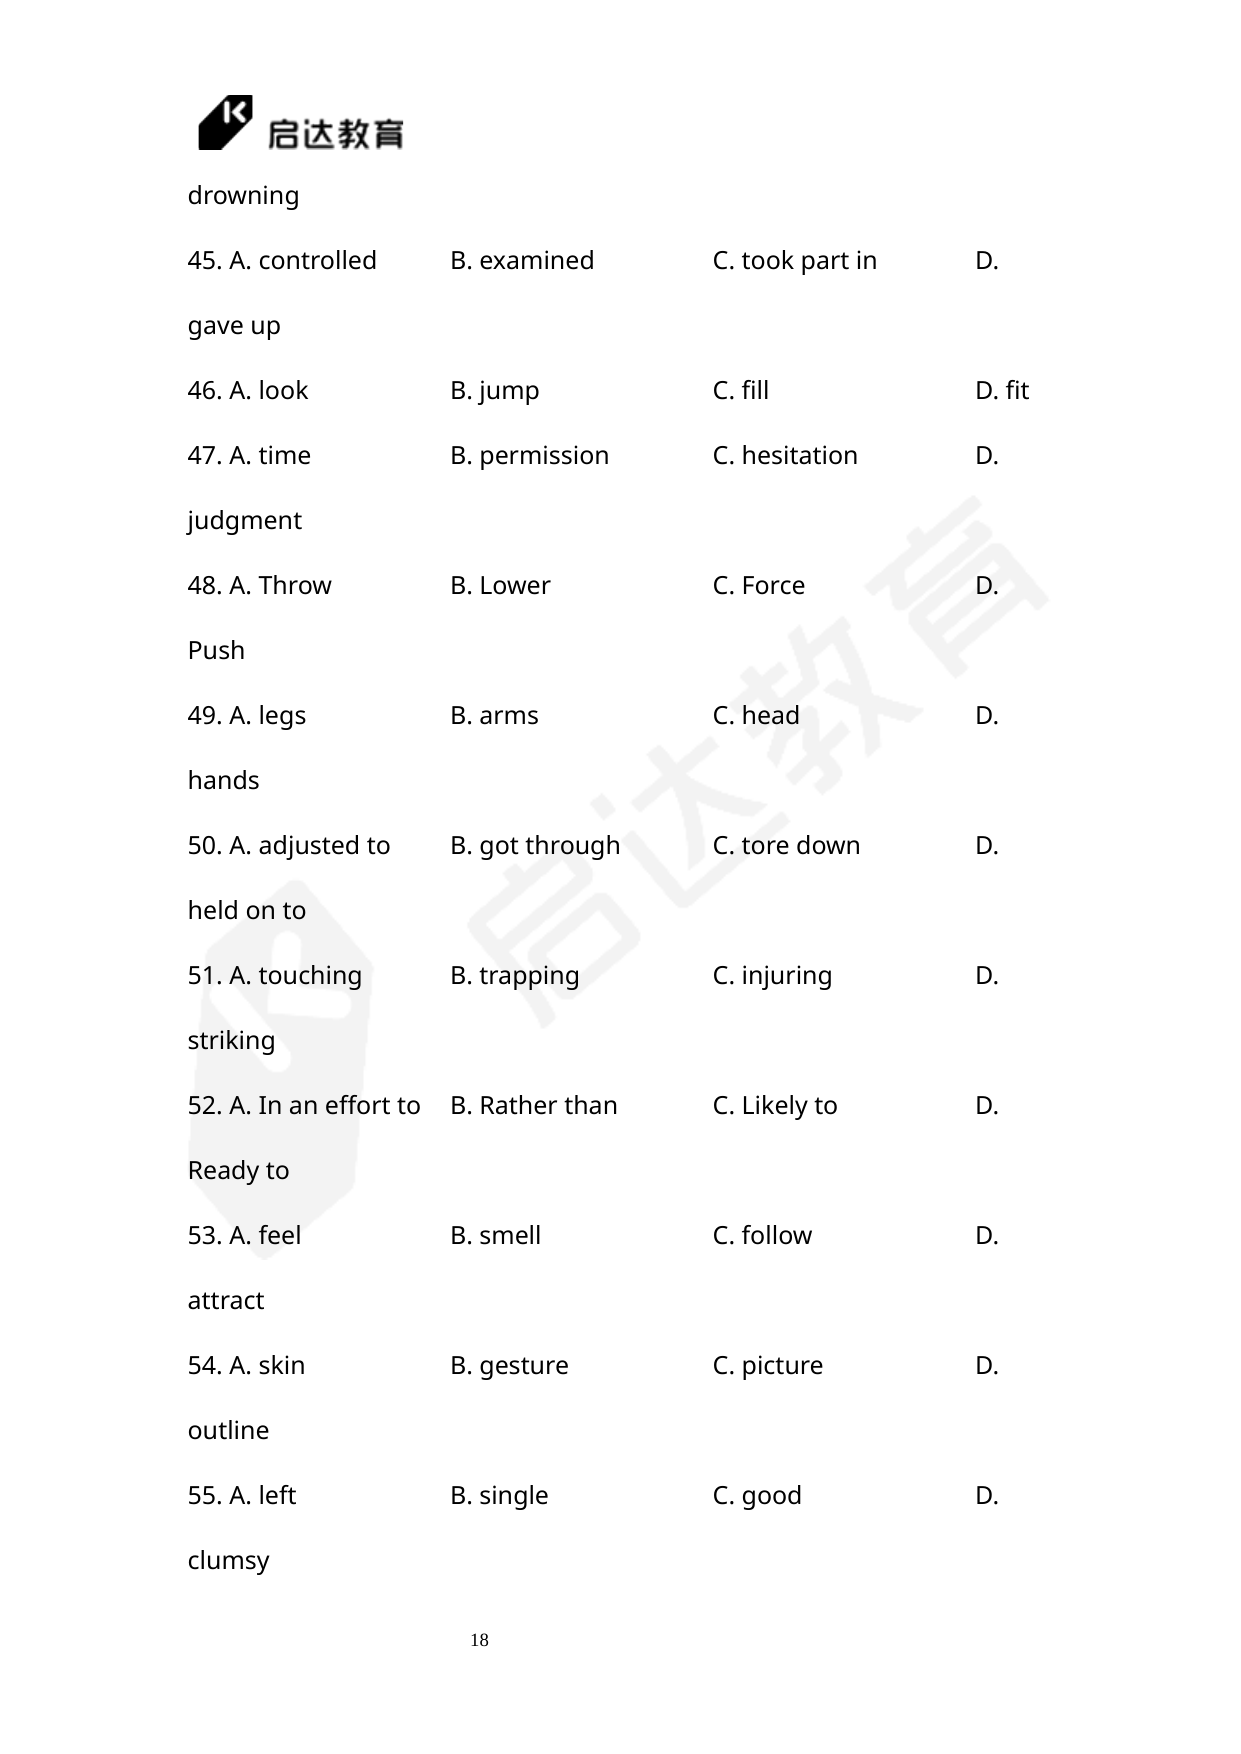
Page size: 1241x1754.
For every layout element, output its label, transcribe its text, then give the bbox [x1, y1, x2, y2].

text 46. A. look B. jump C. fill D. fit [187, 357, 1053, 422]
picture [198, 95, 404, 150]
text 50. A. adjusted to B. got through C. tore down D. held on to [187, 812, 1053, 942]
text 47. A. time B. permission C. hesitation D. judgment [187, 422, 1053, 552]
text 44. A. floating B. weeping C. trembling D. drowning [187, 162, 1053, 227]
text 49. A. legs B. arms C. head D. hands [187, 682, 1053, 812]
text 52. A. In an effort to B. Rather than C. Likely to D. Ready to [187, 1072, 1053, 1202]
text 48. A. Throw B. Lower C. Force D. Push [187, 552, 1053, 682]
text 51. A. touching B. trapping C. injuring D. striking [187, 942, 1053, 1072]
text 53. A. feel B. smell C. follow D. attract [187, 1202, 1053, 1332]
text 45. A. controlled B. examined C. took part in D. gave up [187, 227, 1053, 357]
text 55. A. left B. single C. good D. clumsy [187, 1462, 1053, 1592]
text 54. A. skin B. gesture C. picture D. outline [187, 1332, 1053, 1462]
